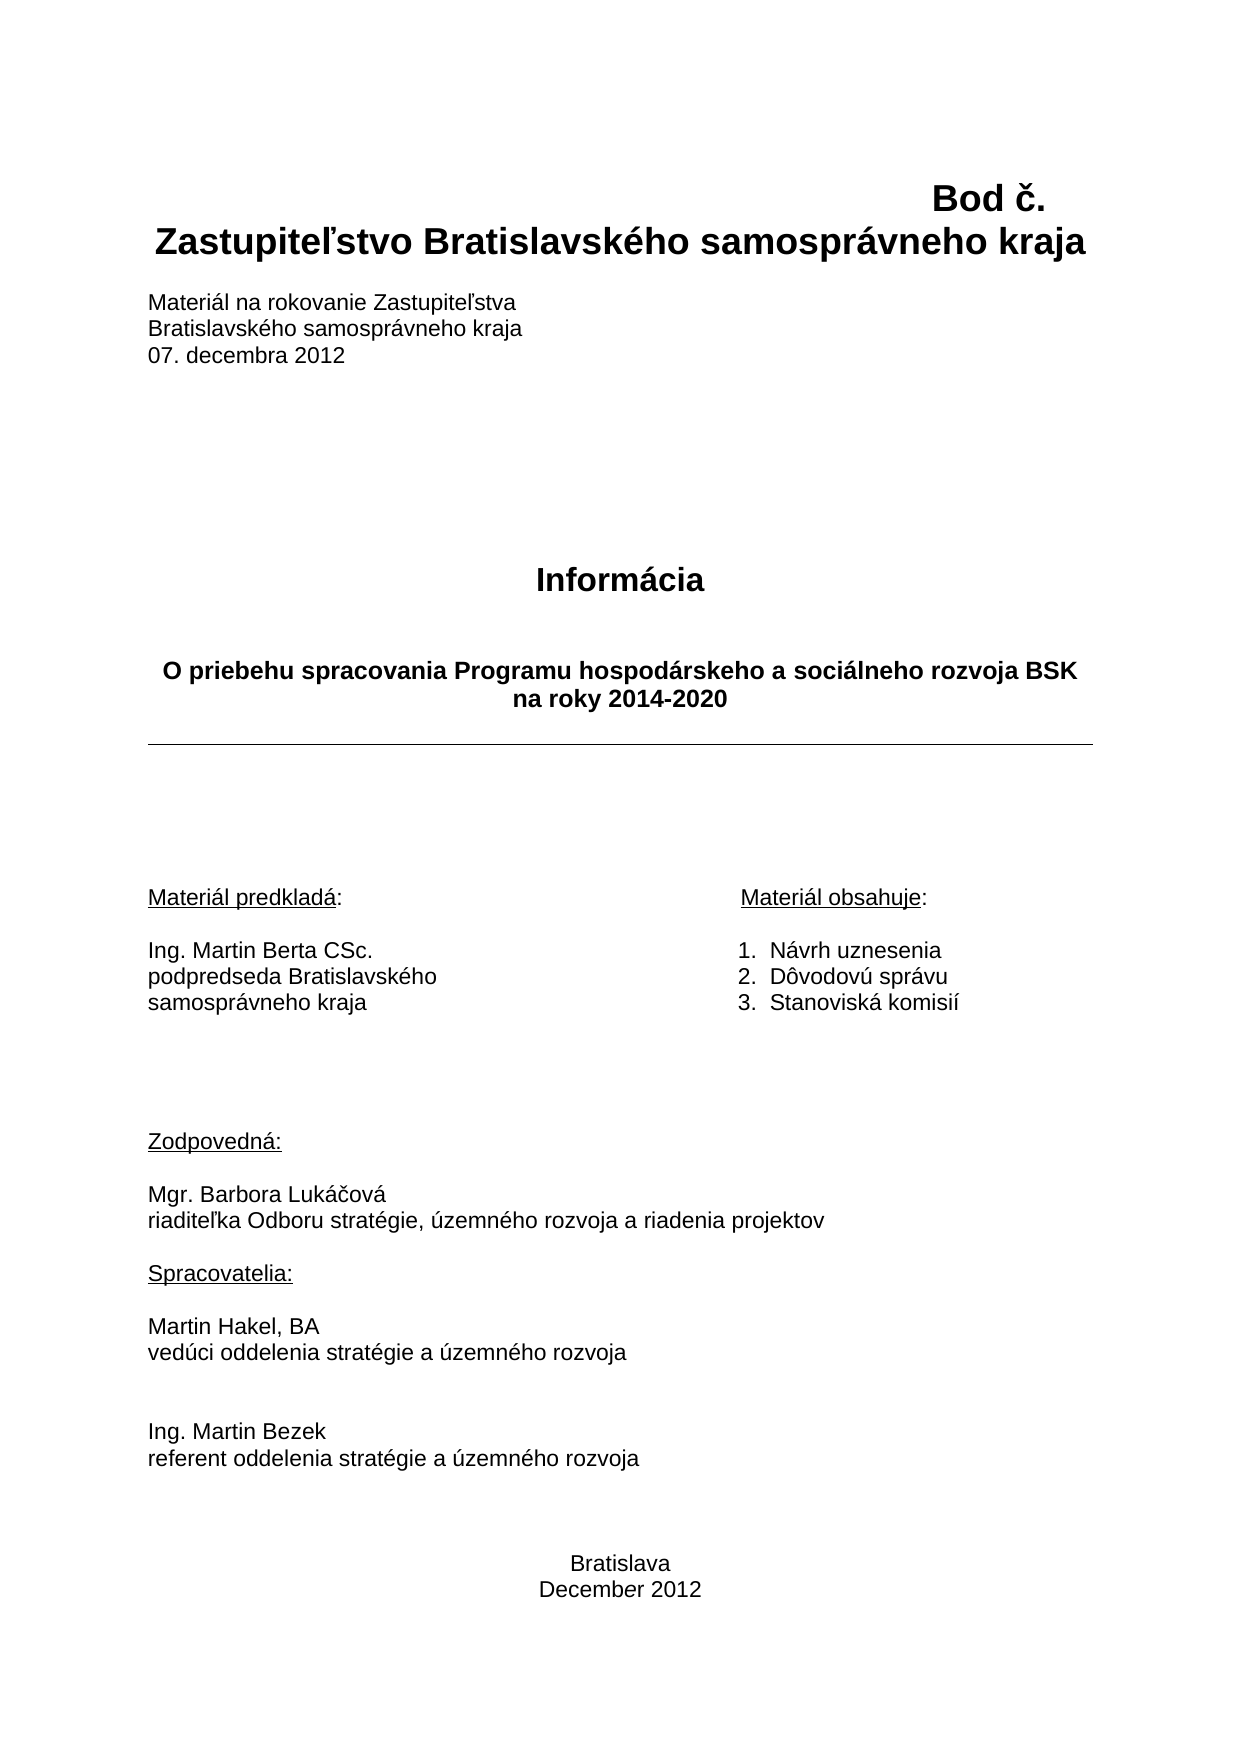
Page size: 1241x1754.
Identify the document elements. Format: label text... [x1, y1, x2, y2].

text podpredseda Bratislavského 2. Dôvodovú správu [148, 963, 1093, 989]
text O priebehu spracovania Programu hospodárskeho a sociálneho rozvoja BSK na roky 2014-2020 [148, 656, 1093, 713]
text riaditeľka Odboru stratégie, územného rozvoja a riadenia projektov [148, 1207, 1093, 1234]
text samosprávneho kraja 3. Stanoviská komisií [148, 989, 1093, 1016]
text Bratislavského samosprávneho kraja [148, 315, 1093, 342]
text Materiál predkladá: Materiál obsahuje: [148, 884, 1093, 910]
text Materiál na rokovanie Zastupiteľstva [148, 289, 1093, 315]
text Bod č. [148, 176, 1093, 219]
text Mgr. Barbora Lukáčová [148, 1181, 1093, 1207]
text Spracovatelia: [148, 1260, 1093, 1286]
text Bratislava [148, 1550, 1093, 1576]
text 07. decembra 2012 [148, 342, 1093, 368]
text vedúci oddelenia stratégie a územného rozvoja [148, 1339, 1093, 1366]
text Zodpovedná: [148, 1128, 1093, 1155]
text December 2012 [148, 1576, 1093, 1603]
text Informácia [148, 560, 1093, 598]
text Zastupiteľstvo Bratislavského samosprávneho kraja [148, 219, 1093, 263]
text Ing. Martin Berta CSc. 1. Návrh uznesenia [148, 937, 1093, 963]
text referent oddelenia stratégie a územného rozvoja [148, 1444, 1093, 1471]
text Martin Hakel, BA [148, 1313, 1093, 1339]
text Ing. Martin Bezek [148, 1418, 1093, 1444]
